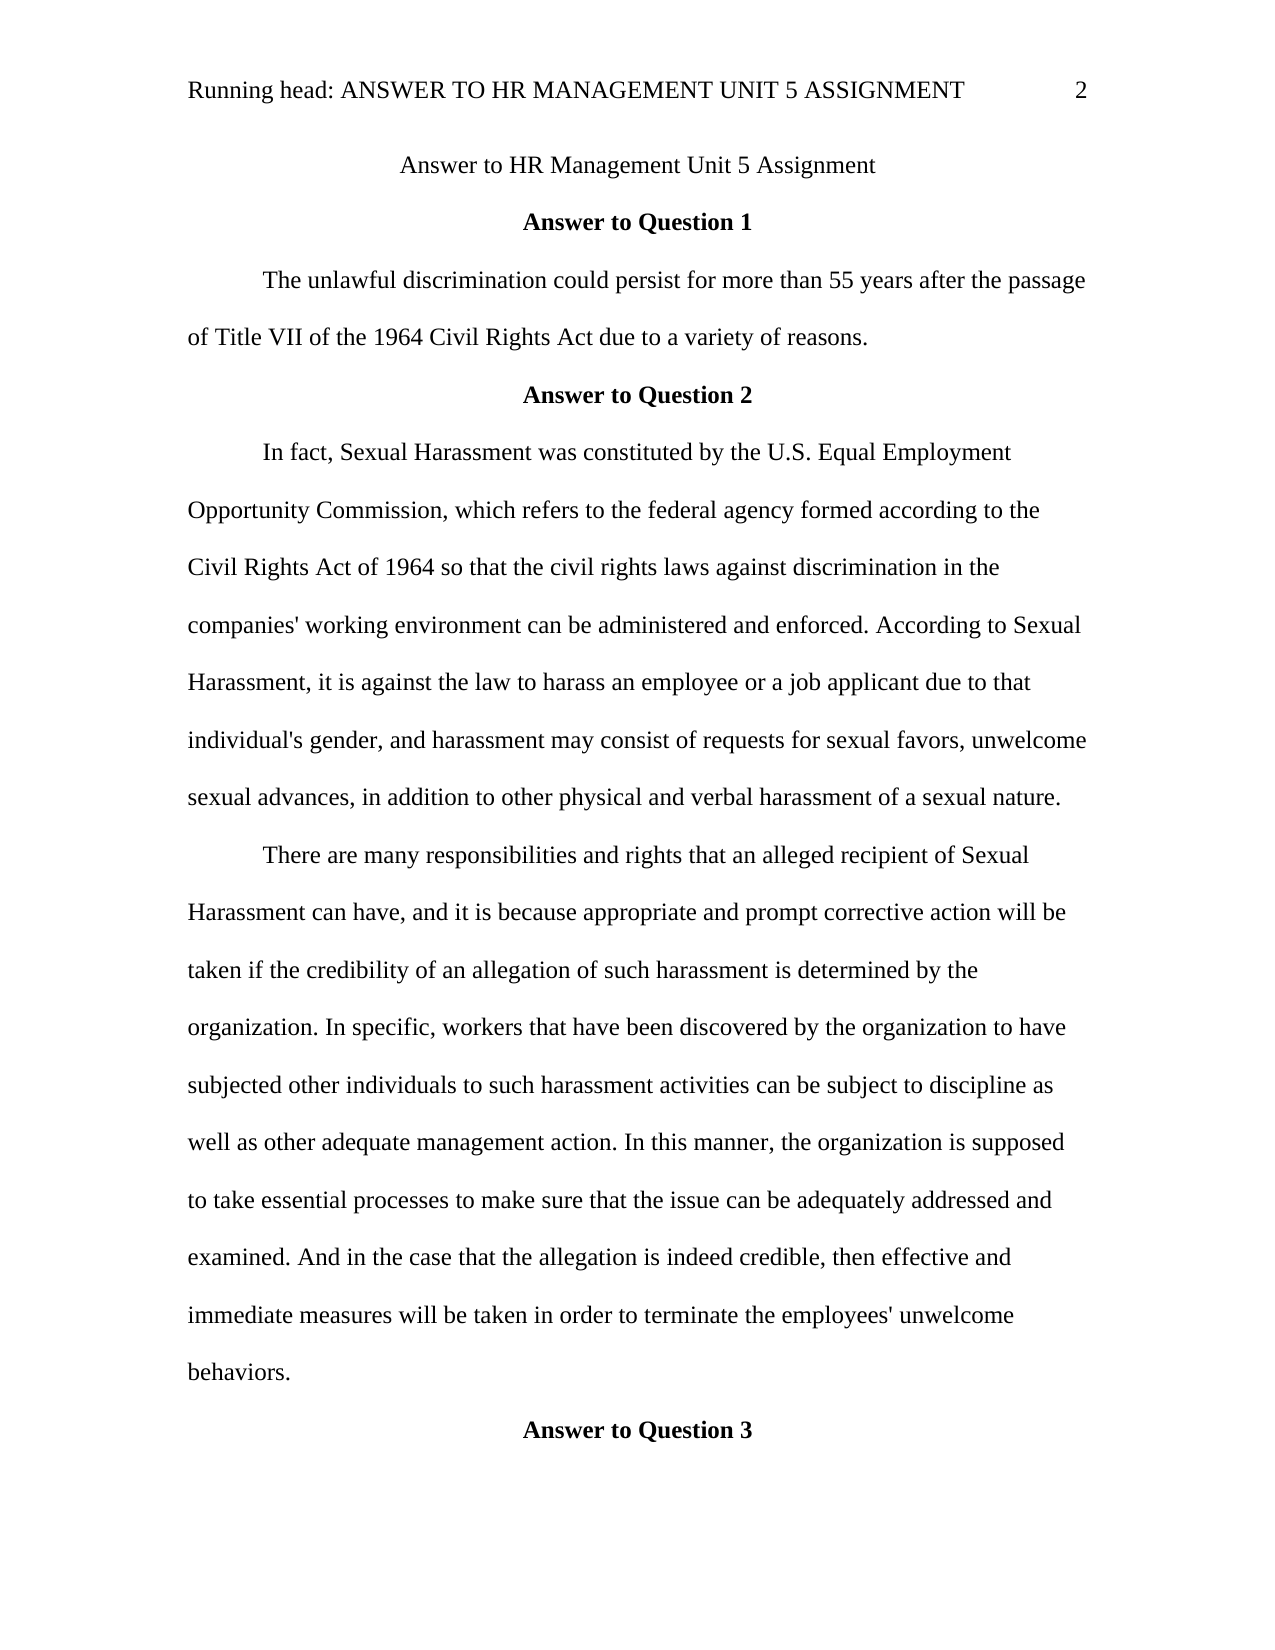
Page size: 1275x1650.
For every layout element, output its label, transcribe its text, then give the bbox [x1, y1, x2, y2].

text Answer to HR Management Unit 5 Assignment [187, 150, 1087, 179]
text There are many responsibilities and rights that an alleged recipient of Sexual Harassment can have, and it is because appropriate and prompt corrective action will be taken if the credibility of an allegation of such harassment is determined by the organization. In specific, workers that have been discovered by the organization to have subjected other individuals to such harassment activities can be subject to discipline as well as other adequate management action. In this manner, the organization is supposed to take essential processes to make sure that the issue can be adequately addressed and examined. And in the case that the allegation is indeed credible, then effective and immediate measures will be taken in order to terminate the employees' unwelcome behaviors. [187, 840, 1087, 1386]
text The unlawful discrimination could persist for more than 55 years after the passage of Title VII of the 1964 Civil Rights Act due to a variety of reasons. [187, 265, 1087, 351]
text Answer to Question 1 [187, 207, 1087, 236]
text In fact, Sexual Harassment was constituted by the U.S. Equal Employment Opportunity Commission, which refers to the federal agency formed according to the Civil Rights Act of 1964 so that the civil rights laws against discrimination in the companies' working environment can be administered and enforced. According to Sexual Harassment, it is against the law to harass an employee or a job applicant due to that individual's gender, and harassment may consist of requests for sexual favors, unwelcome sexual advances, in addition to other physical and verbal harassment of a sexual nature. [187, 437, 1087, 811]
text Answer to Question 3 [187, 1415, 1087, 1444]
text Answer to Question 2 [187, 380, 1087, 409]
